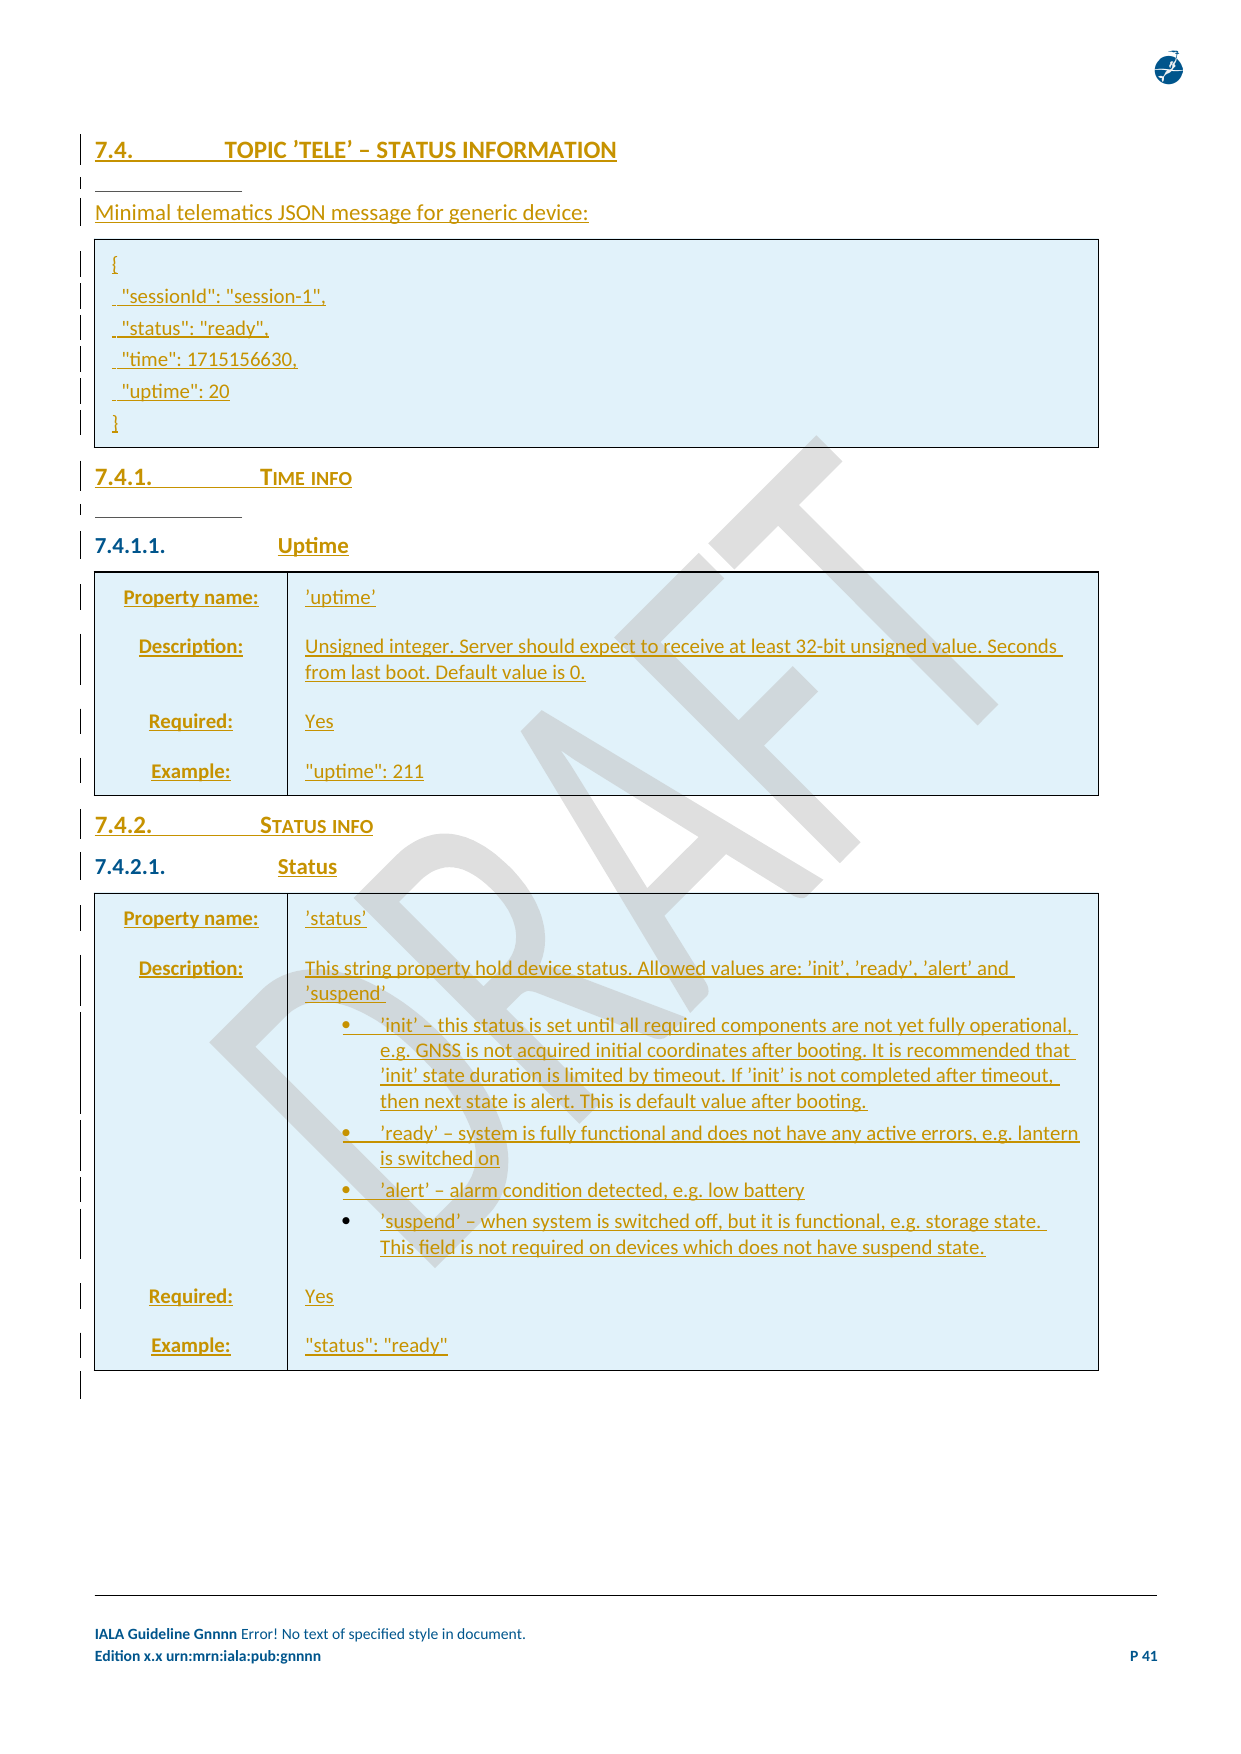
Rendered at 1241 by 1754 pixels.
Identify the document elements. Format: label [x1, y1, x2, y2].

picture [1123, 0, 1241, 119]
